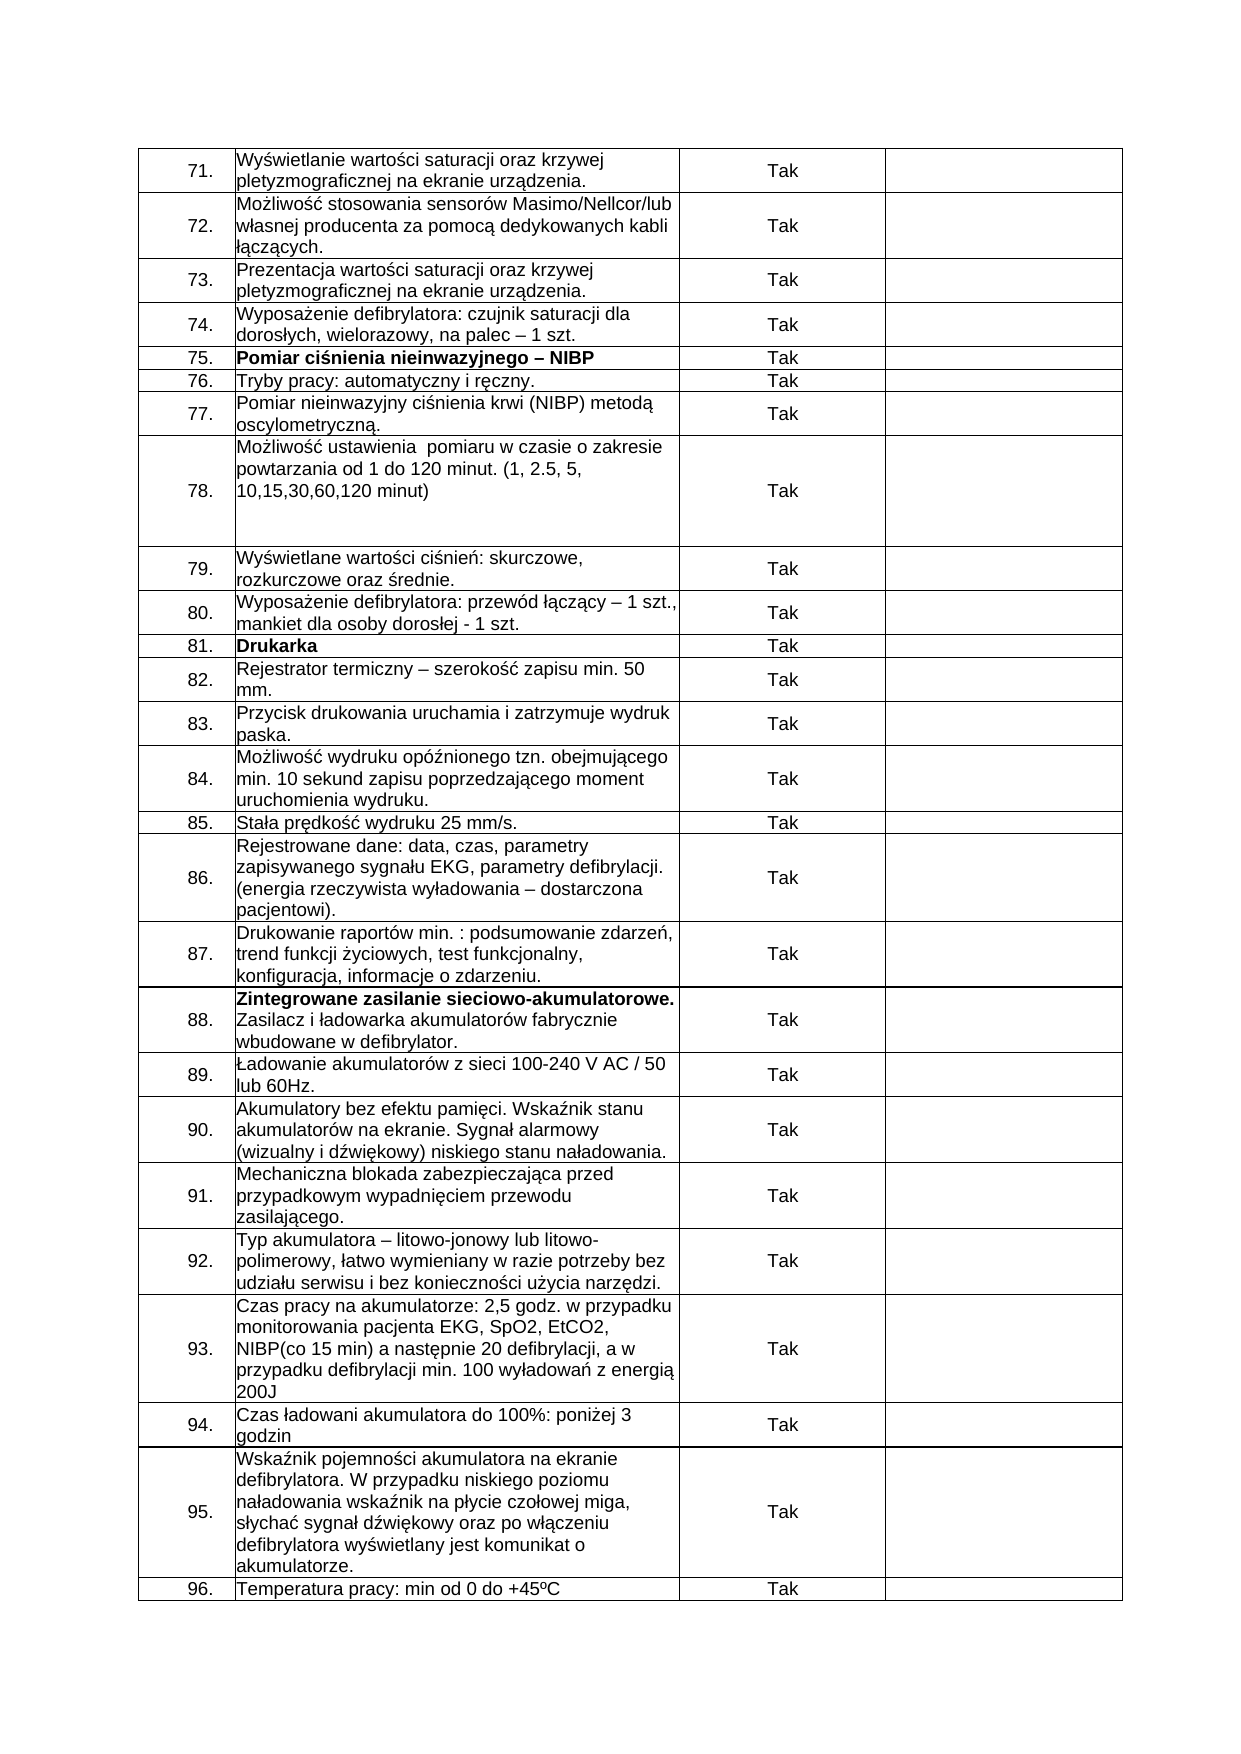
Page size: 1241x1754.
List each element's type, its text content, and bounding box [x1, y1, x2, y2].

table_cell Temperatura pracy: min od 0 do +45ºC [236, 1578, 679, 1599]
table_cell Wyświetlanie wartości saturacji oraz krzywej pletyzmograficznej na ekranie urządzenia. [236, 149, 679, 192]
table_cell Wyposażenie defibrylatora: przewód łączący – 1 szt., mankiet dla osoby dorosłej - 1 szt. [236, 591, 679, 634]
table_cell Tryby pracy: automatyczny i ręczny. [236, 370, 679, 391]
table_cell Wskaźnik pojemności akumulatora na ekranie defibrylatora. W przypadku niskiego poziomu naładowania wskaźnik na płycie czołowej miga, słychać sygnał dźwiękowy oraz po włączeniu defibrylatora wyświetlany jest komunikat o akumulatorze. [236, 1448, 679, 1577]
table_cell Stała prędkość wydruku 25 mm/s. [236, 812, 679, 833]
table_cell Tak [680, 1163, 885, 1228]
table_cell Możliwość stosowania sensorów Masimo/Nellcor/lub własnej producenta za pomocą dedykowanych kabli łączących. [236, 193, 679, 257]
table_cell Tak [680, 812, 885, 833]
table_cell [139, 922, 235, 986]
table_cell Tak [680, 1053, 885, 1096]
table_cell Tak [680, 303, 885, 346]
table_cell [139, 149, 235, 192]
table_cell Pomiar nieinwazyjny ciśnienia krwi (NIBP) metodą oscylometryczną. [236, 392, 679, 435]
table_cell [886, 1229, 1122, 1293]
table_cell [886, 834, 1122, 921]
table_cell Możliwość wydruku opóźnionego tzn. obejmującego min. 10 sekund zapisu poprzedzającego moment uruchomienia wydruku. [236, 746, 679, 811]
table_cell Przycisk drukowania uruchamia i zatrzymuje wydruk paska. [236, 702, 679, 745]
table_cell [886, 1097, 1122, 1162]
table_cell Akumulatory bez efektu pamięci. Wskaźnik stanu akumulatorów na ekranie. Sygnał alarmowy (wizualny i dźwiękowy) niskiego stanu naładowania. [236, 1097, 679, 1162]
table_cell Tak [680, 635, 885, 657]
table_cell Rejestrator termiczny – szerokość zapisu min. 50 mm. [236, 658, 679, 701]
table_cell [139, 591, 235, 634]
table_cell Tak [680, 149, 885, 192]
table_cell [139, 193, 235, 257]
table_cell [886, 1295, 1122, 1402]
table_cell Tak [680, 1448, 885, 1577]
table_cell Wyposażenie defibrylatora: czujnik saturacji dla dorosłych, wielorazowy, na palec – 1 szt. [236, 303, 679, 346]
table_cell Rejestrowane dane: data, czas, parametry zapisywanego sygnału EKG, parametry defibrylacji. (energia rzeczywista wyładowania – dostarczona pacjentowi). [236, 834, 679, 921]
table_cell Tak [680, 392, 885, 435]
table_cell Drukowanie raportów min. : podsumowanie zdarzeń, trend funkcji życiowych, test funkcjonalny, konfiguracja, informacje o zdarzeniu. [236, 922, 679, 986]
table_cell [886, 1578, 1122, 1599]
table_cell Zintegrowane zasilanie sieciowo-akumulatorowe. Zasilacz i ładowarka akumulatorów fabrycznie wbudowane w defibrylator. [236, 988, 679, 1052]
table_cell [139, 702, 235, 745]
table_cell [886, 1163, 1122, 1228]
table_cell Tak [680, 1403, 885, 1446]
table_cell [886, 392, 1122, 435]
table_cell [886, 812, 1122, 833]
table_cell [886, 635, 1122, 657]
table_cell Drukarka [236, 635, 679, 657]
table_cell Tak [680, 1097, 885, 1162]
table_cell Pomiar ciśnienia nieinwazyjnego – NIBP [236, 347, 679, 368]
table_cell Tak [680, 1295, 885, 1402]
table_cell [139, 1403, 235, 1446]
table_cell [886, 193, 1122, 257]
table_cell [139, 303, 235, 346]
table_cell [139, 547, 235, 590]
table_cell [139, 988, 235, 1052]
table_cell [139, 746, 235, 811]
table_cell [139, 812, 235, 833]
table_cell Tak [680, 922, 885, 986]
table_cell Czas pracy na akumulatorze: 2,5 godz. w przypadku monitorowania pacjenta EKG, SpO2, EtCO2, NIBP(co 15 min) a następnie 20 defibrylacji, a w przypadku defibrylacji min. 100 wyładowań z energią 200J [236, 1295, 679, 1402]
table_cell [886, 591, 1122, 634]
table_cell [139, 658, 235, 701]
table_cell Wyświetlane wartości ciśnień: skurczowe, rozkurczowe oraz średnie. [236, 547, 679, 590]
table_cell [139, 1097, 235, 1162]
table_cell Tak [680, 370, 885, 391]
table_cell [886, 1448, 1122, 1577]
table_cell Czas ładowani akumulatora do 100%: poniżej 3 godzin [236, 1403, 679, 1446]
table_cell [886, 347, 1122, 368]
table_cell [139, 1578, 235, 1599]
table_cell Mechaniczna blokada zabezpieczająca przed przypadkowym wypadnięciem przewodu zasilającego. [236, 1163, 679, 1228]
table_cell [139, 834, 235, 921]
table_cell Możliwość ustawienia pomiaru w czasie o zakresie powtarzania od 1 do 120 minut. (1, 2.5, 5, 10,15,30,60,120 minut) [236, 436, 679, 546]
table_cell Ładowanie akumulatorów z sieci 100-240 V AC / 50 lub 60Hz. [236, 1053, 679, 1096]
table_cell [886, 988, 1122, 1052]
table_cell Typ akumulatora – litowo-jonowy lub litowo-polimerowy, łatwo wymieniany w razie potrzeby bez udziału serwisu i bez konieczności użycia narzędzi. [236, 1229, 679, 1293]
table_cell Tak [680, 702, 885, 745]
table_cell Tak [680, 436, 885, 546]
table_cell [886, 746, 1122, 811]
table_cell [886, 658, 1122, 701]
table_cell [139, 1229, 235, 1293]
table_cell [886, 922, 1122, 986]
table_cell [886, 436, 1122, 546]
table_cell Tak [680, 547, 885, 590]
table_cell [139, 436, 235, 546]
table_cell Tak [680, 988, 885, 1052]
table_cell Tak [680, 193, 885, 257]
table_cell [139, 392, 235, 435]
table_cell Tak [680, 259, 885, 302]
table_cell Tak [680, 834, 885, 921]
table_cell [139, 1053, 235, 1096]
table_cell [886, 149, 1122, 192]
table_cell [886, 1403, 1122, 1446]
table_cell Tak [680, 658, 885, 701]
table_cell [139, 370, 235, 391]
table_cell Tak [680, 746, 885, 811]
table_cell [139, 347, 235, 368]
table_cell [886, 259, 1122, 302]
table_cell Prezentacja wartości saturacji oraz krzywej pletyzmograficznej na ekranie urządzenia. [236, 259, 679, 302]
table_cell [139, 1448, 235, 1577]
table_cell Tak [680, 347, 885, 368]
table_cell [886, 1053, 1122, 1096]
table_cell [886, 702, 1122, 745]
table_cell Tak [680, 1578, 885, 1599]
table_cell [139, 259, 235, 302]
table_cell Tak [680, 1229, 885, 1293]
table_cell [139, 635, 235, 657]
table_cell [886, 370, 1122, 391]
table_cell [139, 1295, 235, 1402]
table_cell [886, 303, 1122, 346]
table_cell Tak [680, 591, 885, 634]
table_cell [139, 1163, 235, 1228]
table_cell [886, 547, 1122, 590]
